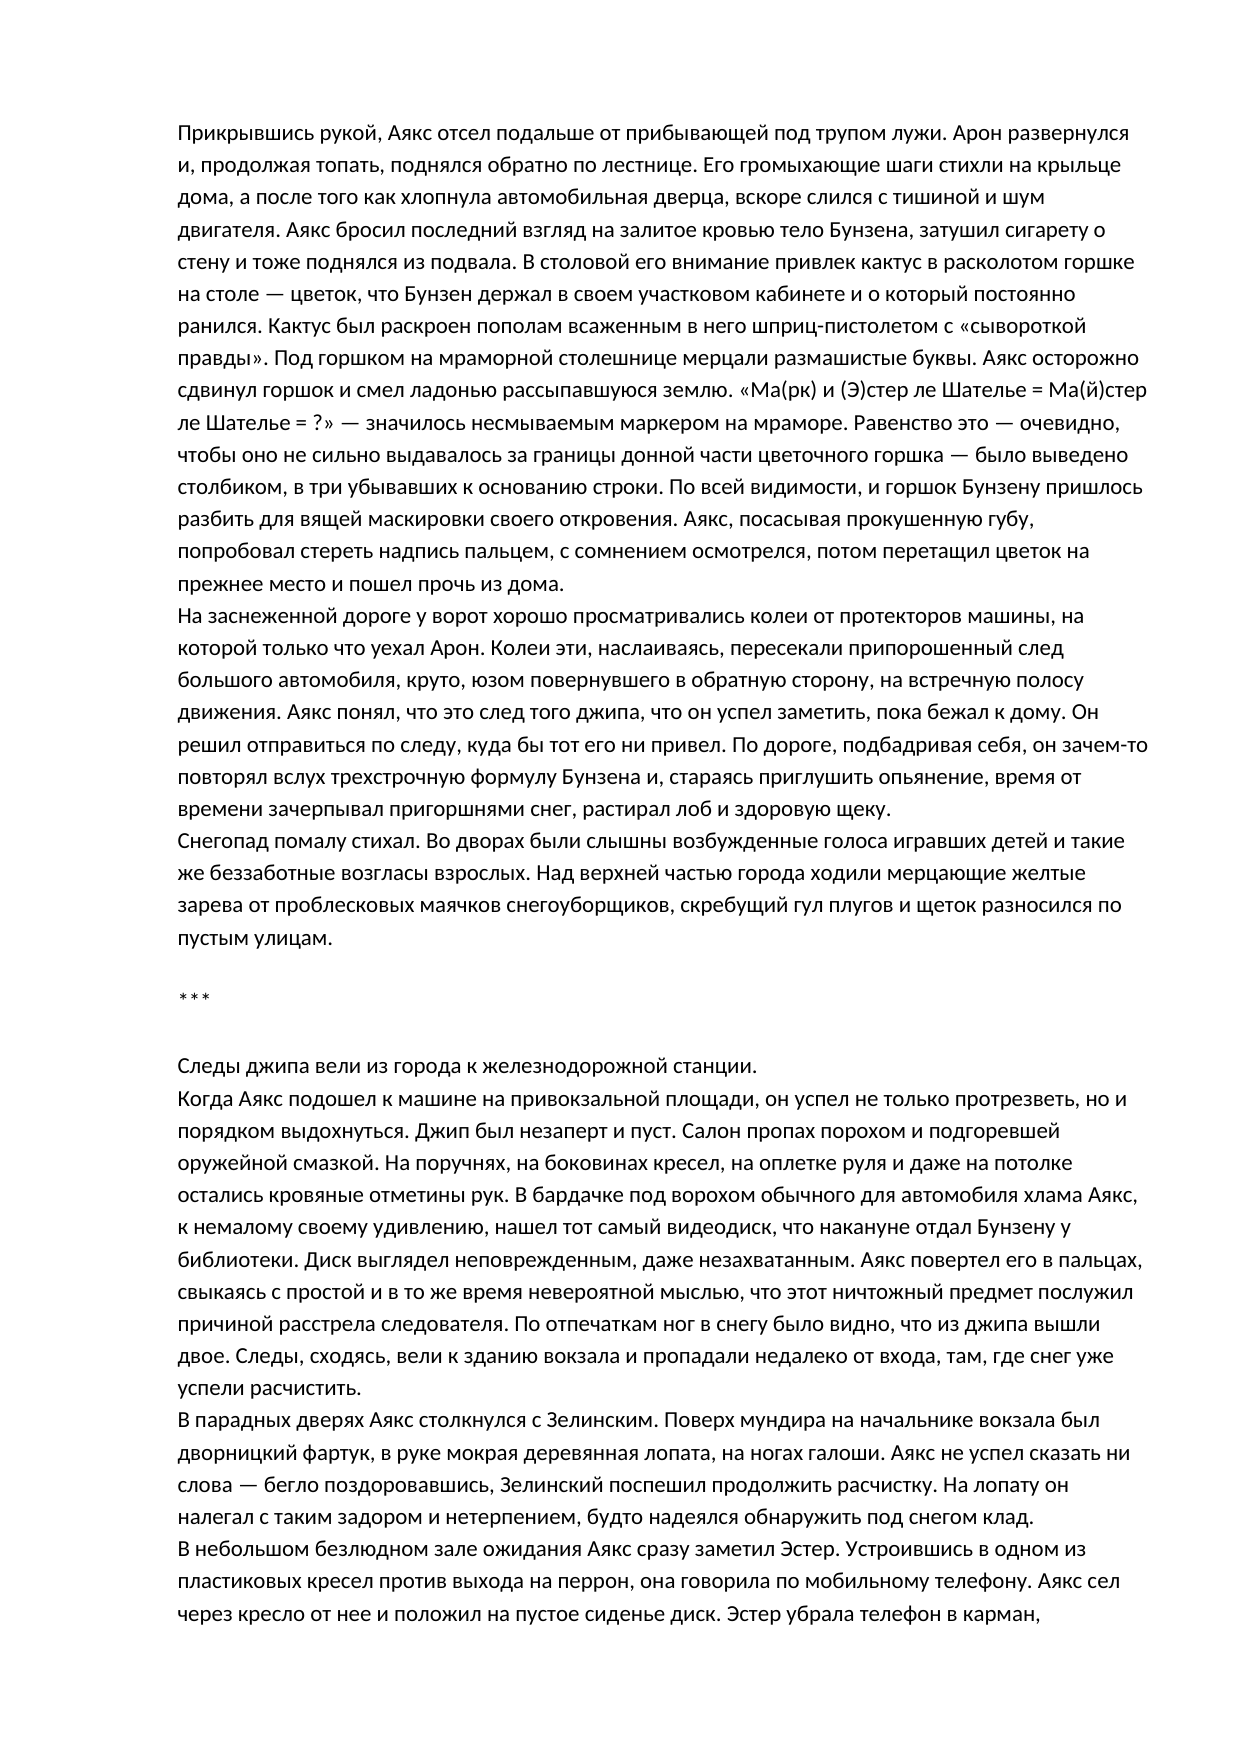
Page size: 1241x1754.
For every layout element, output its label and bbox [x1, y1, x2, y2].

text [177, 118, 1152, 1627]
